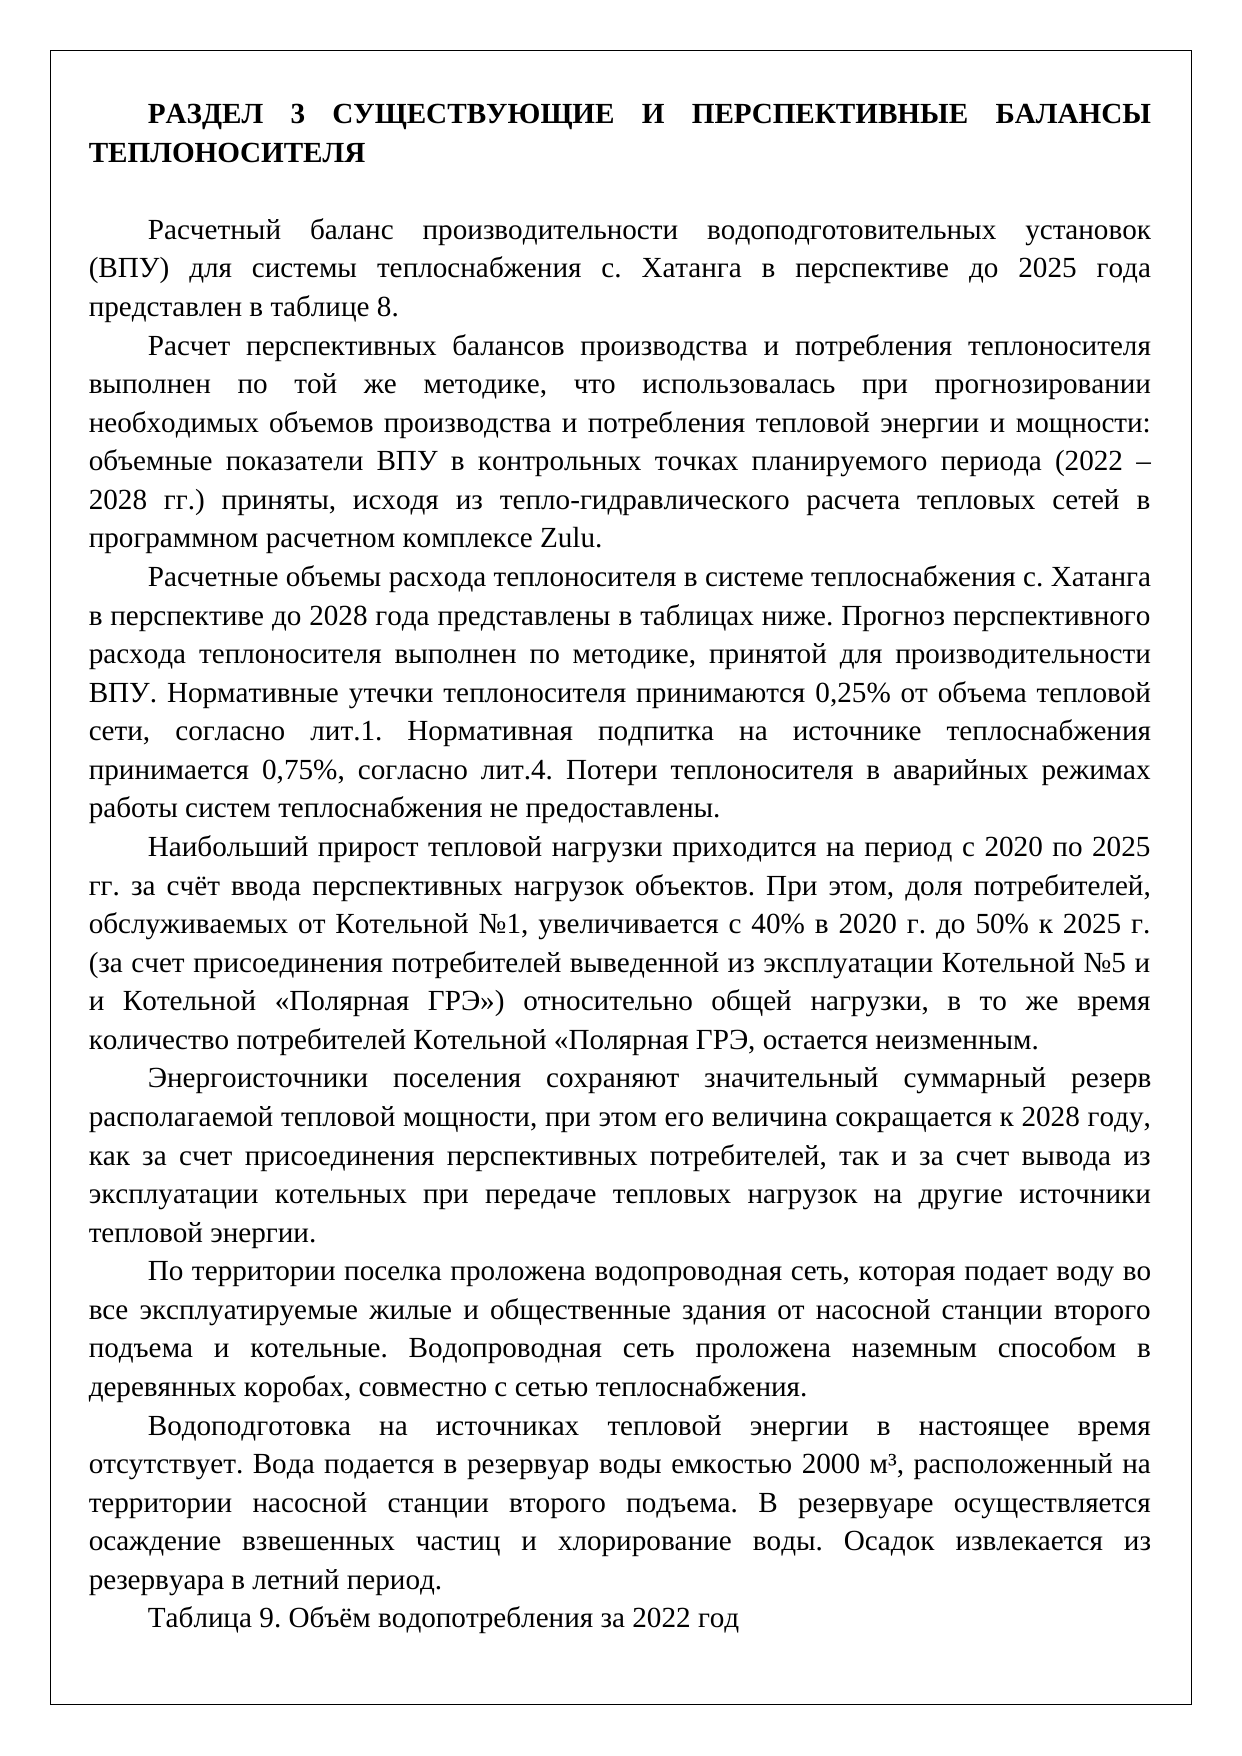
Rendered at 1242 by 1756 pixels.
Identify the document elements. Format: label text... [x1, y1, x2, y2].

text Расчетный баланс производительности водоподготовительных установок (ВПУ) для системы теплоснабжения с. Хатанга в перспективе до 2025 года представлен в таблице 8. [88, 212, 1152, 323]
text Таблица 9. Объём водопотребления за 2022 год [88, 1601, 1152, 1634]
text Наибольший прирост тепловой нагрузки приходится на период с 2020 по 2025 гг. за счёт ввода перспективных нагрузок объектов. При этом, доля потребителей, обслуживаемых от Котельной №1, увеличивается с 40% в 2020 г. до 50% к 2025 г. (за счет присоединения потребителей выведенной из эксплуатации Котельной №5 и и Котельной «Полярная ГРЭ») относительно общей нагрузки, в то же время количество потребителей Котельной «Полярная ГРЭ, остается неизменным. [88, 829, 1152, 1055]
text Водоподготовка на источниках тепловой энергии в настоящее время отсутствует. Вода подается в резервуар воды емкостью 2000 м³, расположенный на территории насосной станции второго подъема. В резервуаре осуществляется осаждение взвешенных частиц и хлорирование воды. Осадок извлекается из резервуара в летний период. [88, 1408, 1152, 1596]
text Расчет перспективных балансов производства и потребления теплоносителя выполнен по той же методике, что использовалась при прогнозировании необходимых объемов производства и потребления тепловой энергии и мощности: объемные показатели ВПУ в контрольных точках планируемого периода (2022 – 2028 гг.) приняты, исходя из тепло-гидравлического расчета тепловых сетей в программном расчетном комплексе Zulu. [88, 328, 1152, 554]
subtitle РАЗДЕЛ 3 СУЩЕСТВУЮЩИЕ И ПЕРСПЕКТИВНЫЕ БАЛАНСЫ ТЕПЛОНОСИТЕЛЯ [88, 96, 1152, 168]
text По территории поселка проложена водопроводная сеть, которая подает воду во все эксплуатируемые жилые и общественные здания от насосной станции второго подъема и котельные. Водопроводная сеть проложена наземным способом в деревянных коробах, совместно с сетью теплоснабжения. [88, 1253, 1152, 1403]
text Энергоисточники поселения сохраняют значительный суммарный резерв располагаемой тепловой мощности, при этом его величина сокращается к 2028 году, как за счет присоединения перспективных потребителей, так и за счет вывода из эксплуатации котельных при передаче тепловых нагрузок на другие источники тепловой энергии. [88, 1061, 1152, 1248]
text Расчетные объемы расхода теплоносителя в системе теплоснабжения с. Хатанга в перспективе до 2028 года представлены в таблицах ниже. Прогноз перспективного расхода теплоносителя выполнен по методике, принятой для производительности ВПУ. Нормативные утечки теплоносителя принимаются 0,25% от объема тепловой сети, согласно лит.1. Нормативная подпитка на источнике теплоснабжения принимается 0,75%, согласно лит.4. Потери теплоносителя в аварийных режимах работы систем теплоснабжения не предоставлены. [88, 559, 1152, 824]
